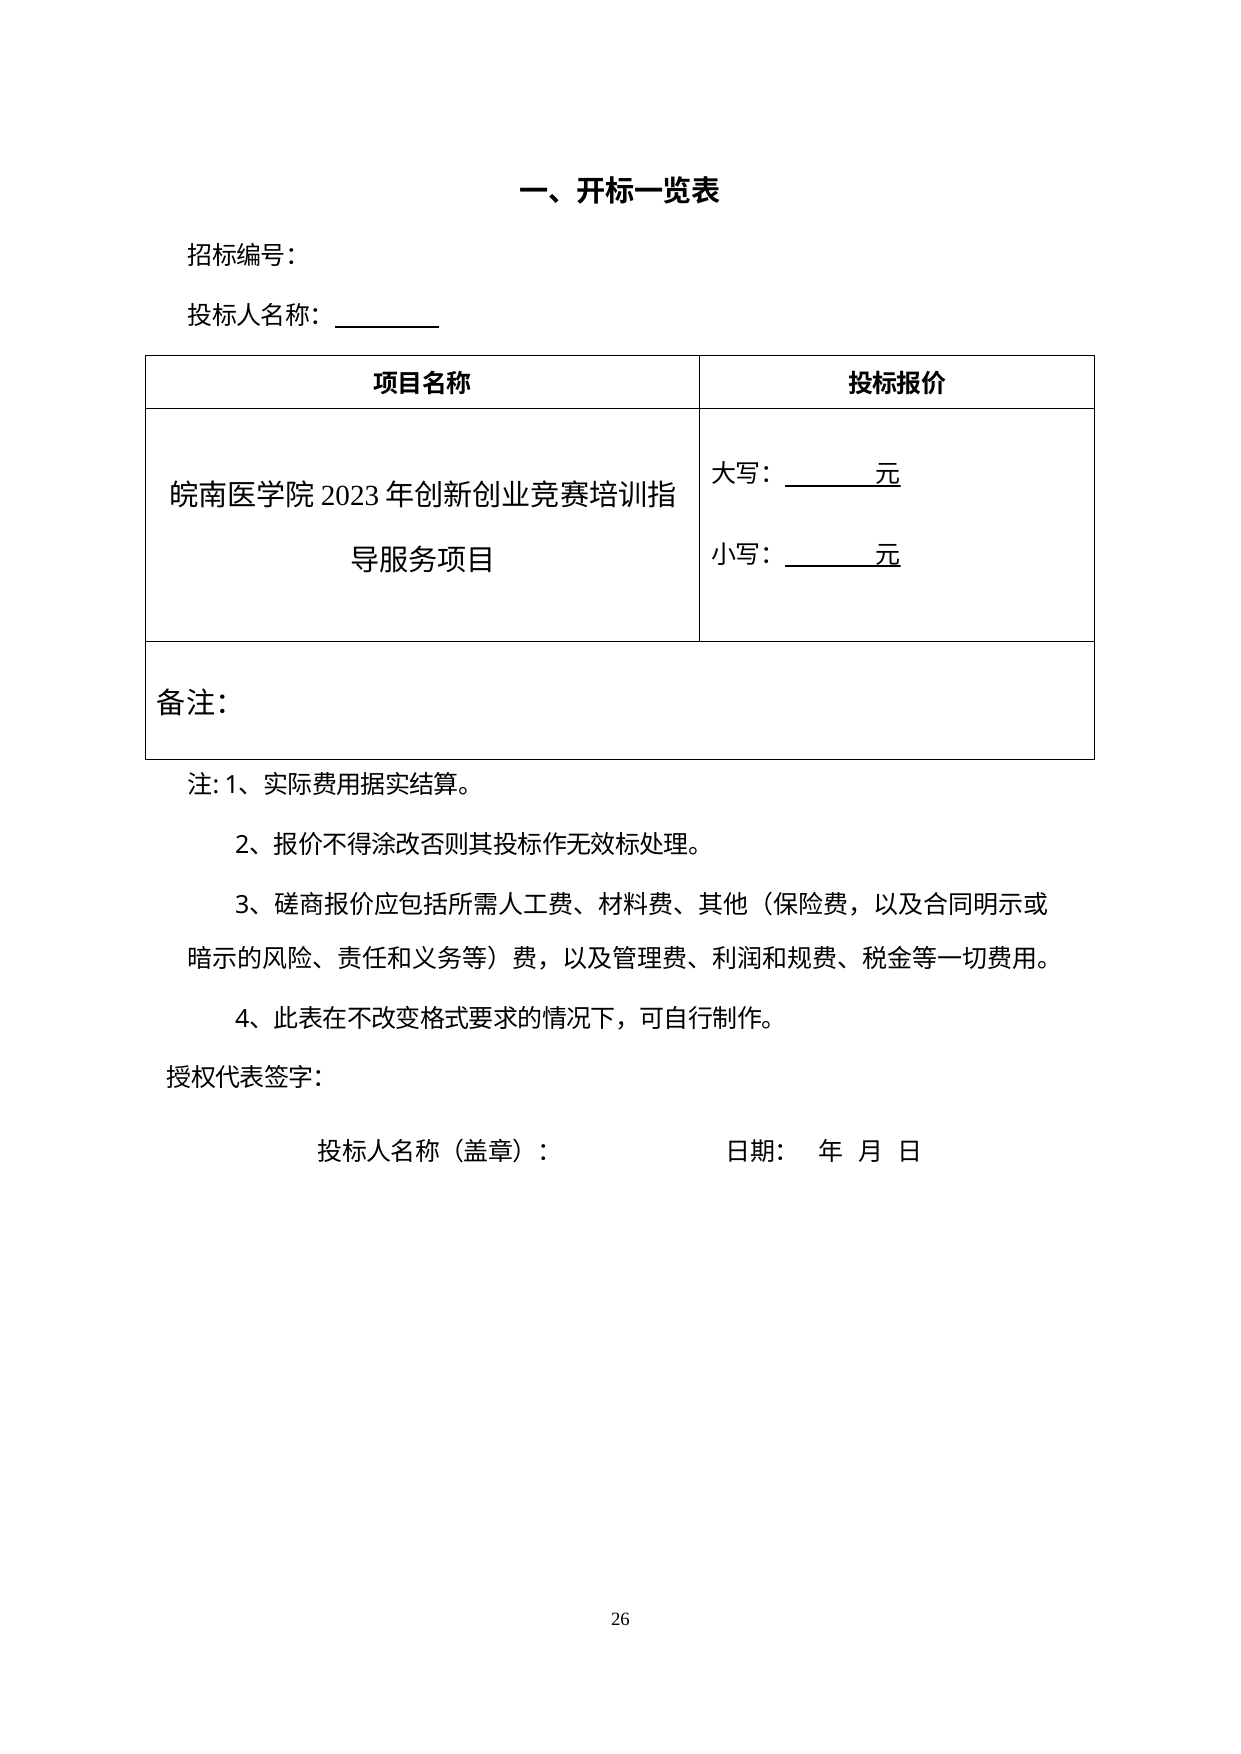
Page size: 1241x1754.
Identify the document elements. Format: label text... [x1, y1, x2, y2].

table_header 投标报价 [700, 356, 1094, 408]
table_header 项目名称 [146, 356, 699, 408]
text 投标人名称： [187, 295, 1053, 332]
table_cell 备注： [146, 642, 1094, 759]
text 一、开标一览表 [187, 167, 1053, 209]
text 投标人名称（盖章）： 日期： 年 月 日 [187, 1117, 1053, 1182]
text 注: 1、实际费用据实结算。 [187, 765, 1053, 801]
text 授权代表签字： [166, 1058, 1166, 1094]
table_cell 皖南医学院2023年创新创业竞赛培训指导服务项目 [146, 409, 699, 641]
text 招标编号： [187, 236, 1053, 272]
table_cell 大写： 元 小写： 元 [700, 409, 1094, 641]
text 4、此表在不改变格式要求的情况下，可自行制作。 [187, 998, 1053, 1034]
text 3、磋商报价应包括所需人工费、材料费、其他（保险费，以及合同明示或暗示的风险、责任和义务等）费，以及管理费、利润和规费、税金等一切费用。 [187, 884, 1053, 975]
text 2、报价不得涂改否则其投标作无效标处理。 [187, 824, 1053, 861]
